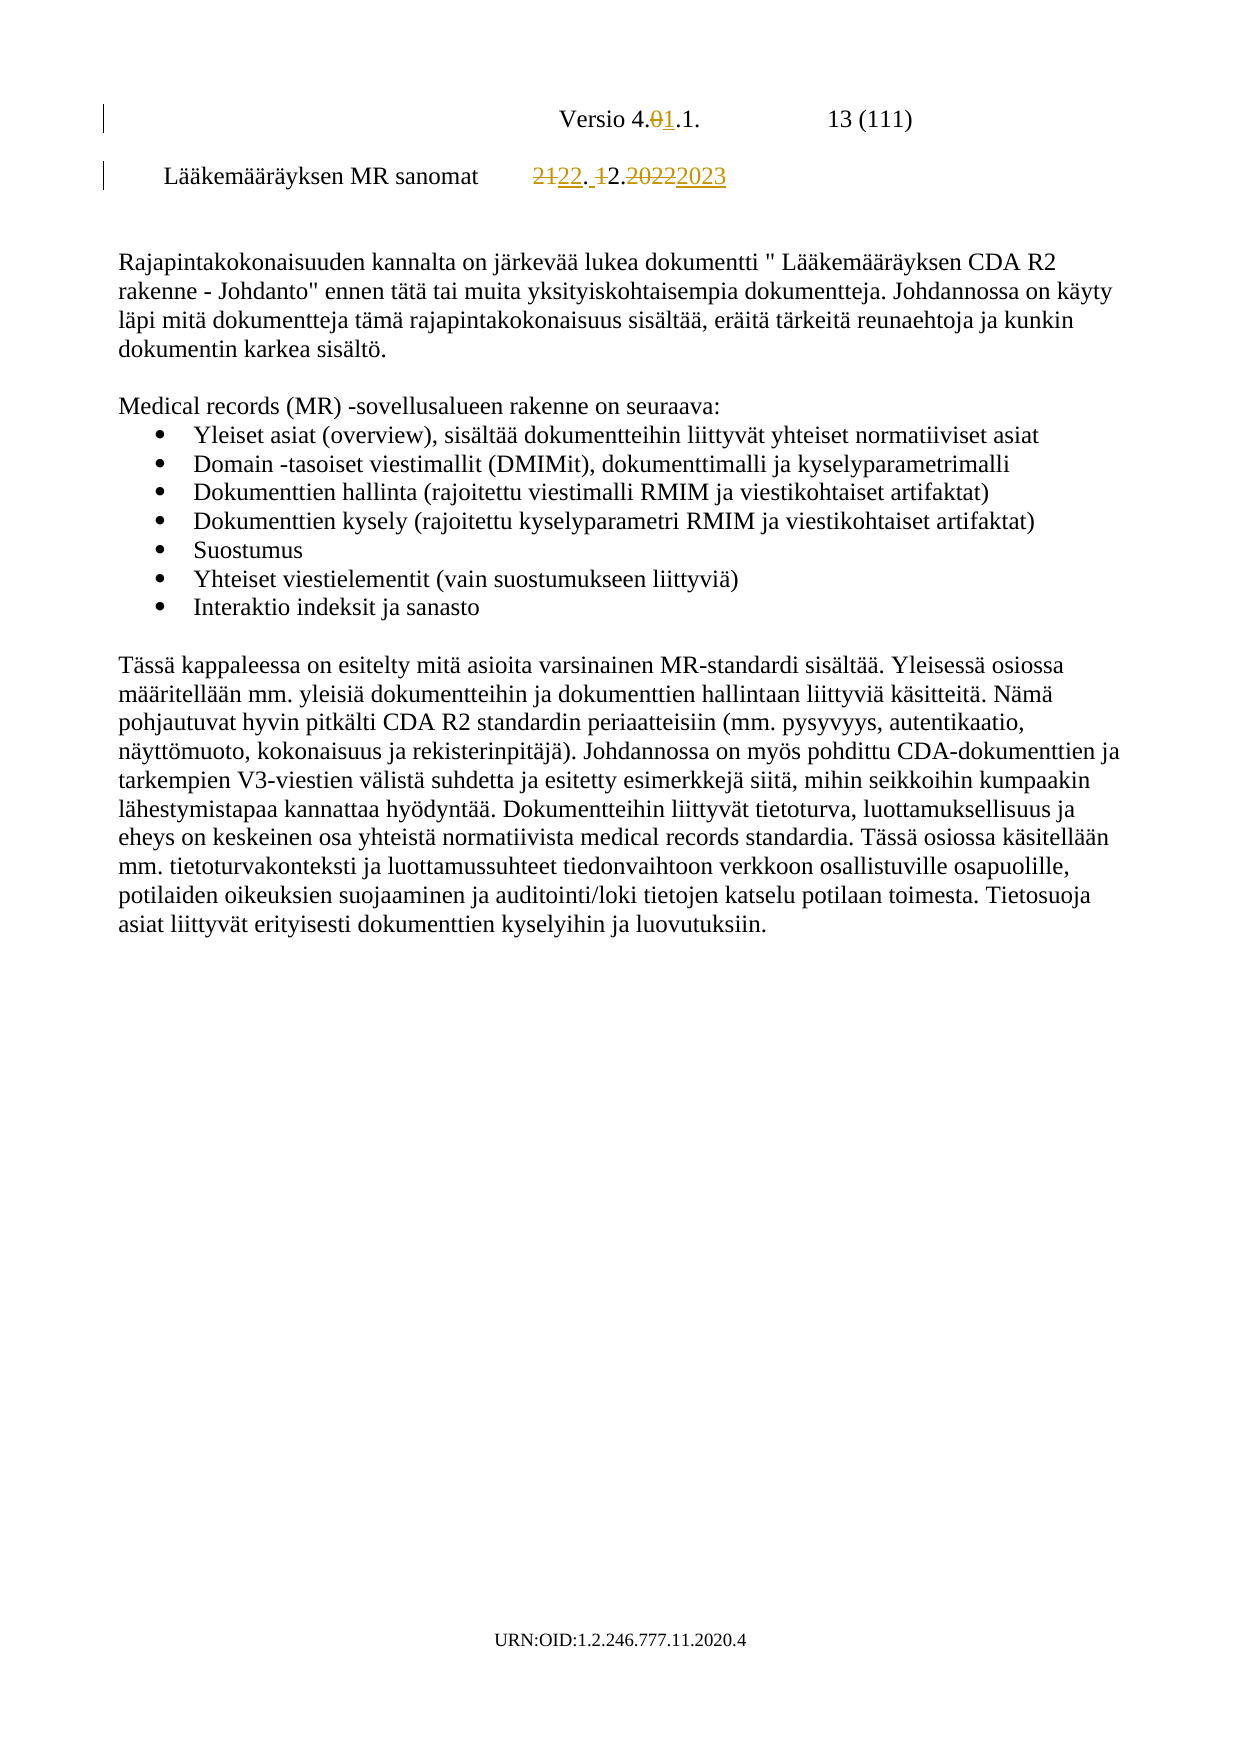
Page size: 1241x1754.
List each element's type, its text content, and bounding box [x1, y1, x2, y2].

list Domain -tasoiset viestimallit (DMIMit), dokumenttimalli ja kyselyparametrimalli [156, 449, 1122, 477]
list Interaktio indeksit ja sanasto [156, 592, 1122, 621]
list Suostumus [156, 535, 1122, 564]
text Medical records (MR) -sovellusalueen rakenne on seuraava: [118, 391, 1122, 420]
text Tässä kappaleessa on esitelty mitä asioita varsinainen MR-standardi sisältää. Yleisessä osiossa määritellään mm. yleisiä dokumentteihin ja dokumenttien hallintaan liittyviä käsitteitä. Nämä pohjautuvat hyvin pitkälti CDA R2 standardin periaatteisiin (mm. pysyvyys, autentikaatio, näyttömuoto, kokonaisuus ja rekisterinpitäjä). Johdannossa on myös pohdittu CDA-dokumenttien ja tarkempien V3-viestien välistä suhdetta ja esitetty esimerkkejä siitä, mihin seikkoihin kumpaakin lähestymistapaa kannattaa hyödyntää. Dokumentteihin liittyvät tietoturva, luottamuksellisuus ja eheys on keskeinen osa yhteistä normatiivista medical records standardia. Tässä osiossa käsitellään mm. tietoturvakonteksti ja luottamussuhteet tiedonvaihtoon verkkoon osallistuville osapuolille, potilaiden oikeuksien suojaaminen ja auditointi/loki tietojen katselu potilaan toimesta. Tietosuoja asiat liittyvät erityisesti dokumenttien kyselyihin ja luovutuksiin. [118, 650, 1122, 937]
list Dokumenttien hallinta (rajoitettu viestimalli RMIM ja viestikohtaiset artifaktat) [156, 477, 1122, 506]
list Yleiset asiat (overview), sisältää dokumentteihin liittyvät yhteiset normatiiviset asiat [156, 420, 1122, 449]
list Dokumenttien kysely (rajoitettu kyselyparametri RMIM ja viestikohtaiset artifaktat) [156, 506, 1122, 535]
list Yhteiset viestielementit (vain suostumukseen liittyviä) [156, 564, 1122, 592]
text Rajapintakokonaisuuden kannalta on järkevää lukea dokumentti " Lääkemääräyksen CDA R2 rakenne - Johdanto" ennen tätä tai muita yksityiskohtaisempia dokumentteja. Johdannossa on käyty läpi mitä dokumentteja tämä rajapintakokonaisuus sisältää, eräitä tärkeitä reunaehtoja ja kunkin dokumentin karkea sisältö. [118, 247, 1122, 362]
